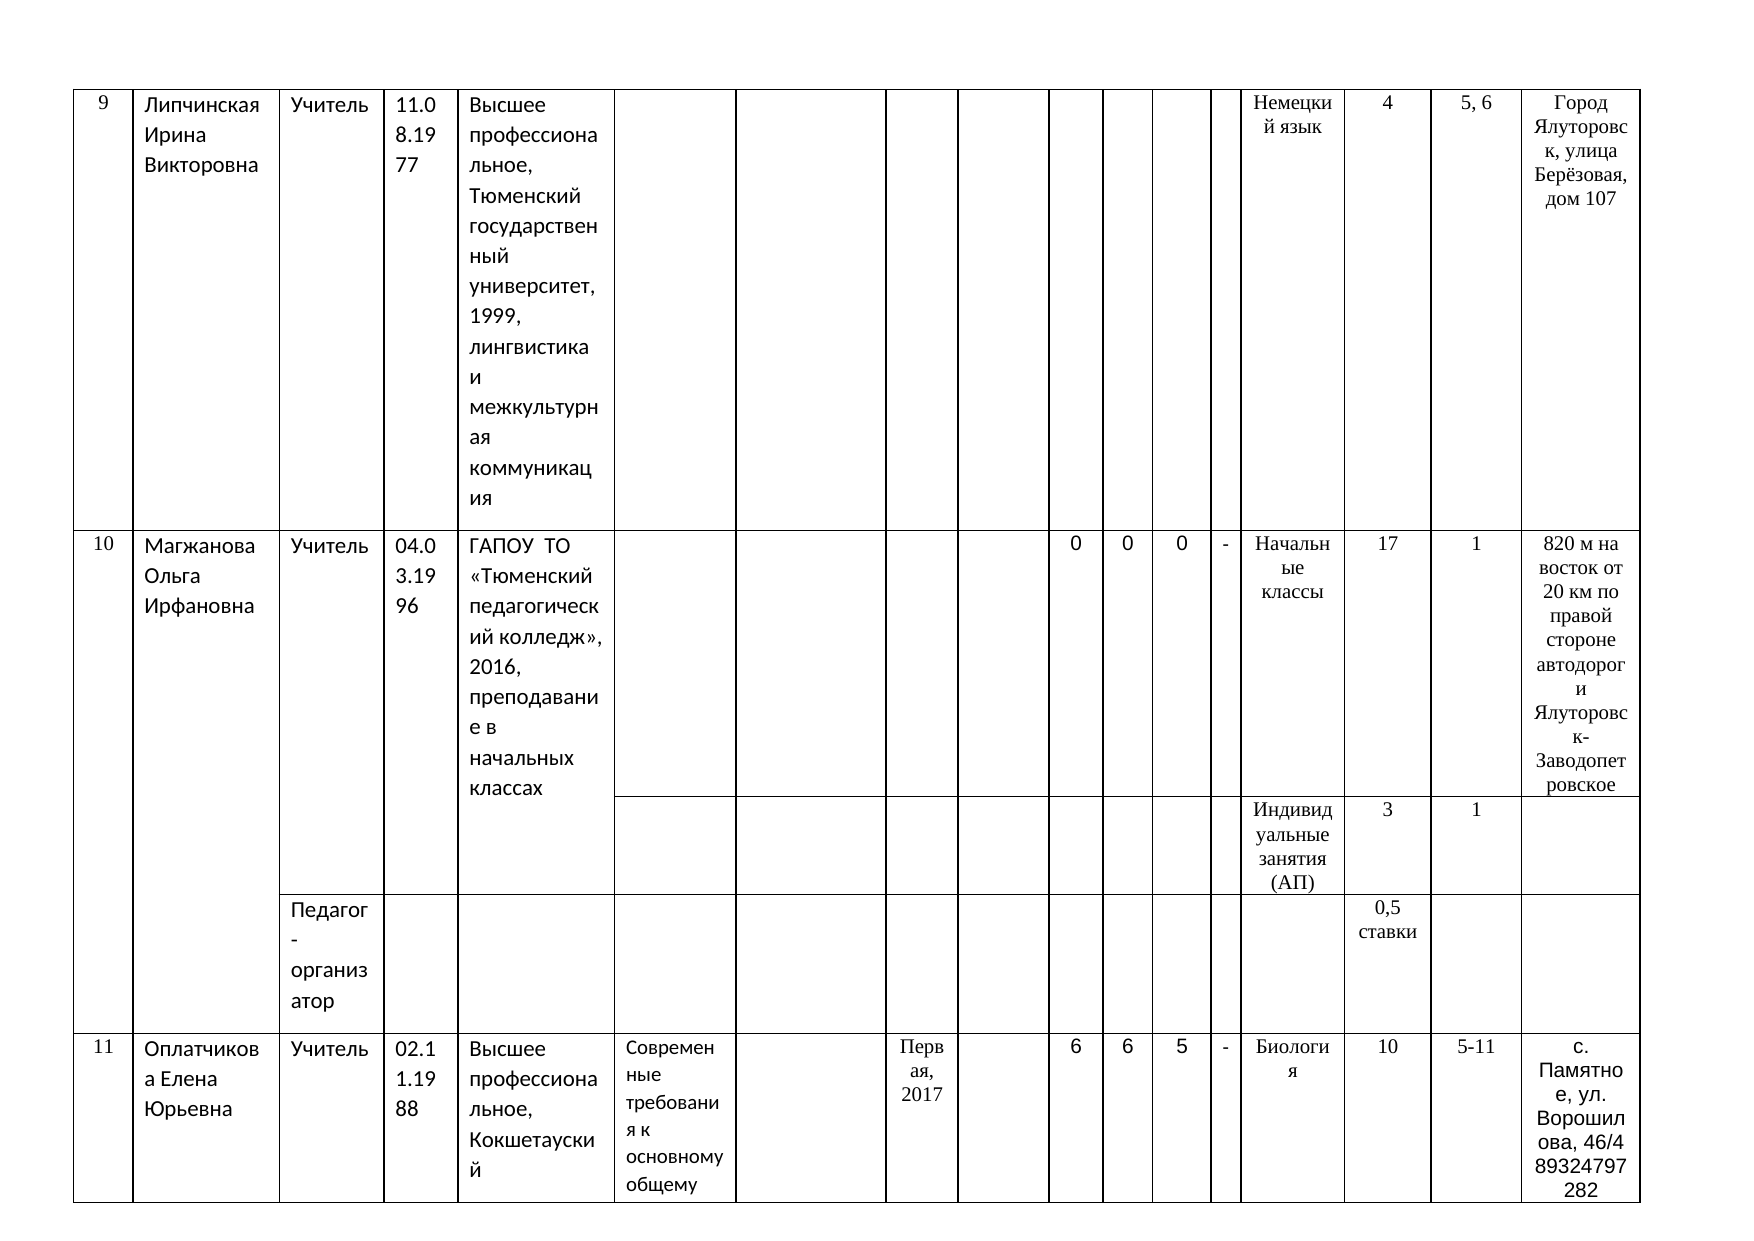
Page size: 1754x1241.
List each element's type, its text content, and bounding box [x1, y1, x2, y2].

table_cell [615, 1034, 735, 1202]
table_cell 820 м на восток от 20 км по правой стороне автодороги Ялуторовск-Заводопетровское [1522, 531, 1639, 796]
table_cell Учитель [280, 90, 383, 529]
table_cell - [1212, 1034, 1240, 1202]
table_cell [459, 1034, 614, 1202]
table_cell 17 [1345, 531, 1430, 796]
table_cell 0 [1050, 531, 1102, 796]
table_cell 4 [1345, 90, 1430, 529]
table_cell 04.03.1996 [385, 531, 457, 894]
table_cell [737, 895, 885, 1033]
table_cell с. Памятное, ул. Ворошилова, 46/4 89324797282 [1522, 1034, 1639, 1202]
table_cell [1153, 90, 1210, 529]
table_cell 5, 6 [1432, 90, 1521, 529]
table_cell [737, 1034, 885, 1202]
table_cell [887, 90, 957, 529]
table_cell [887, 797, 957, 894]
table_cell Педагог-организатор [280, 895, 383, 1033]
table_cell [887, 531, 957, 796]
table_cell [1212, 895, 1240, 1033]
table_cell Начальные классы [1242, 531, 1344, 796]
table_cell [1153, 895, 1210, 1033]
table_cell - [1212, 531, 1240, 796]
table_cell 5-11 [1432, 1034, 1521, 1202]
table_cell [615, 797, 735, 894]
table_cell Липчинская Ирина Викторовна [134, 90, 279, 529]
table_cell [1104, 90, 1152, 529]
table_cell Учитель [280, 1034, 383, 1202]
table_cell Немецкий язык [1242, 90, 1344, 529]
table_cell [959, 797, 1048, 894]
table_cell Высшее профессиональное, Тюменский государственный университет, 1999, лингвистика и межкультурная коммуникация [459, 90, 614, 529]
table_cell [459, 895, 614, 1033]
table_cell [385, 895, 457, 1033]
table_cell [1242, 895, 1344, 1033]
table_cell 9 [74, 90, 132, 529]
table_cell 02.11.1988 [385, 1034, 457, 1202]
table_cell [1522, 797, 1639, 894]
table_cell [134, 1034, 279, 1202]
table_cell Учитель [280, 531, 383, 894]
table_cell 11 [74, 1034, 132, 1202]
table_cell 1 [1432, 797, 1521, 894]
table_cell 0 [1153, 531, 1210, 796]
table_cell [615, 90, 735, 529]
table_cell 11.08.1977 [385, 90, 457, 529]
table_cell 10 [1345, 1034, 1430, 1202]
table_cell [1212, 797, 1240, 894]
table_cell ГАПОУ ТО «Тюменский педагогический колледж», 2016, преподавание в начальных классах [459, 531, 614, 894]
table_cell [1104, 797, 1152, 894]
table_cell [1104, 895, 1152, 1033]
table_cell [959, 1034, 1048, 1202]
table_cell 5 [1153, 1034, 1210, 1202]
table_cell [887, 895, 957, 1033]
table_cell [959, 895, 1048, 1033]
table_cell [1212, 90, 1240, 529]
table_cell 3 [1345, 797, 1430, 894]
table_cell [737, 531, 885, 796]
table_cell [1522, 895, 1639, 1033]
table_cell Биология [1242, 1034, 1344, 1202]
table_cell [737, 797, 885, 894]
table_cell 10 [74, 531, 132, 1033]
table_cell Индивидуальные занятия (АП) [1242, 797, 1344, 894]
table_cell 6 [1104, 1034, 1152, 1202]
table_cell 1 [1432, 531, 1521, 796]
table_cell [1050, 797, 1102, 894]
table_cell 6 [1050, 1034, 1102, 1202]
table_cell 0 [1104, 531, 1152, 796]
table_cell [959, 90, 1048, 529]
table_cell [1432, 895, 1521, 1033]
table_cell [737, 90, 885, 529]
table_cell Первая, 2017 [887, 1034, 957, 1202]
table_cell [1050, 895, 1102, 1033]
table_cell 0,5 ставки [1345, 895, 1430, 1033]
table_cell Город Ялуторовск, улица Берёзовая, дом 107 [1522, 90, 1639, 529]
table_cell [1153, 797, 1210, 894]
table_cell [959, 531, 1048, 796]
table_cell [615, 531, 735, 796]
table_cell [1050, 90, 1102, 529]
table_cell Магжанова Ольга Ирфановна [134, 531, 279, 1033]
table_cell [615, 895, 735, 1033]
